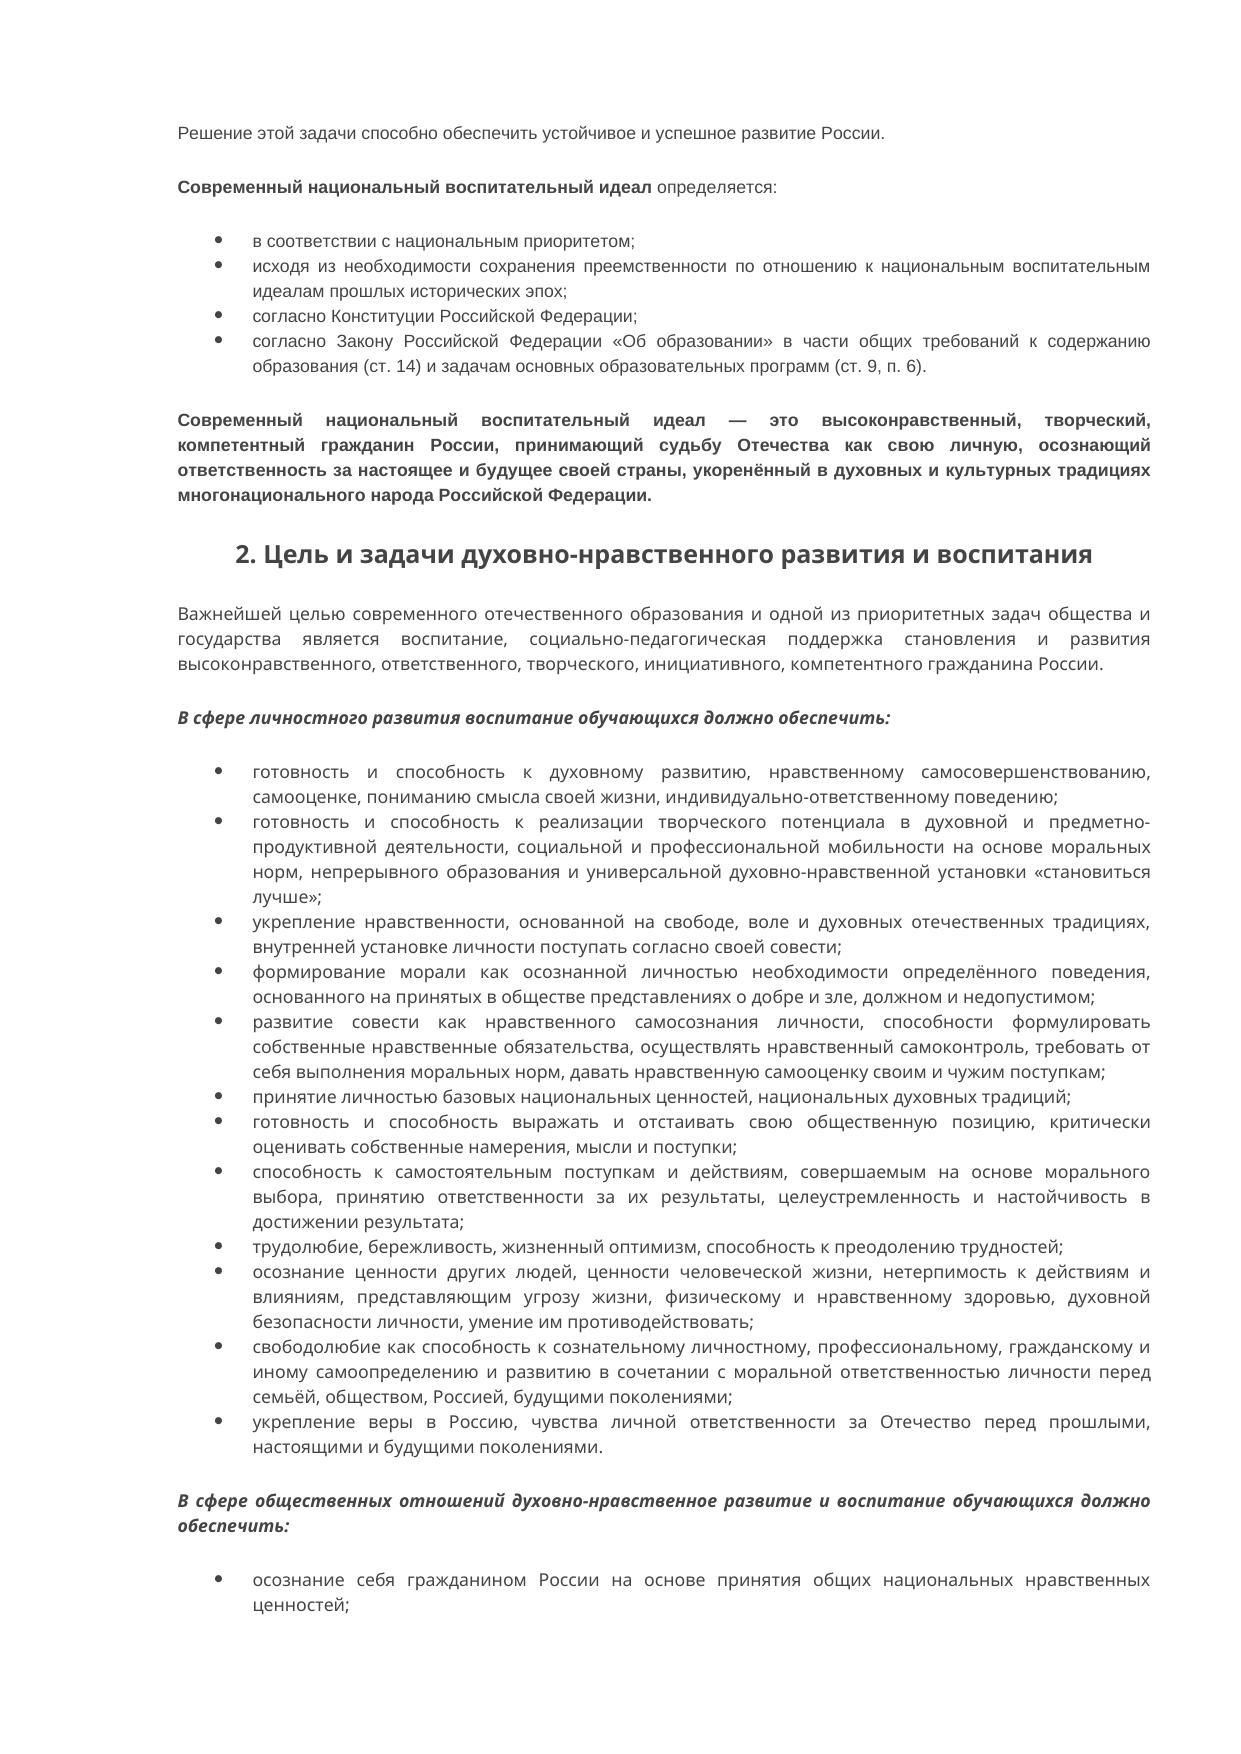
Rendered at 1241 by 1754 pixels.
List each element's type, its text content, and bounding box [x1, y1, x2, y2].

text Современный национальный воспитательный идеал — это высоконравственный, творческий, компетентный гражданин России, принимающий судьбу Отечества как свою личную, осознающий ответственность за настоящее и будущее своей страны, укоренённый в духовных и культурных традициях многонационального народа Российской Федерации. [177, 406, 1152, 506]
text Важнейшей целью современного отечественного образования и одной из приоритетных задач общества и государства является воспитание, социально-педагогическая поддержка становления и развития высоконравственного, ответственного, творческого, инициативного, компетентного гражданина России. [177, 600, 1152, 675]
list свободолюбие как способность к сознательному личностному, профессиональному, гражданскому и иному самоопределению и развитию в сочетании с моральной ответственностью личности перед семьёй, обществом, Россией, будущими поколениями; [215, 1333, 1152, 1408]
list готовность и способность к духовному развитию, нравственному самосовершенствованию, самооценке, пониманию смысла своей жизни, индивидуально-ответственному поведению; [215, 758, 1152, 808]
text В сфере общественных отношений духовно-нравственное развитие и воспитание обучающихся должно обеспечить: [177, 1488, 1152, 1538]
list готовность и способность к реализации творческого потенциала в духовной и предметно-продуктивной деятельности, социальной и профессиональной мобильности на основе моральных норм, непрерывного образования и универсальной духовно-нравственной установки «становиться лучше»; [215, 808, 1152, 908]
text Современный национальный воспитательный идеал определяется: [177, 172, 1152, 197]
list в соответствии с национальным приоритетом; [215, 226, 1152, 251]
list готовность и способность выражать и отстаивать свою общественную позицию, критически оценивать собственные намерения, мысли и поступки; [215, 1108, 1152, 1158]
list развитие совести как нравственного самосознания личности, способности формулировать собственные нравственные обязательства, осуществлять нравственный самоконтроль, требовать от себя выполнения моральных норм, давать нравственную самооценку своим и чужим поступкам; [215, 1008, 1152, 1083]
list способность к самостоятельным поступкам и действиям, совершаемым на основе морального выбора, принятию ответственности за их результаты, целеустремленность и настойчивость в достижении результата; [215, 1158, 1152, 1233]
list принятие личностью базовых национальных ценностей, национальных духовных традиций; [215, 1083, 1152, 1108]
list трудолюбие, бережливость, жизненный оптимизм, способность к преодолению трудностей; [215, 1233, 1152, 1258]
list укрепление нравственности, основанной на свободе, воле и духовных отечественных традициях, внутренней установке личности поступать согласно своей совести; [215, 908, 1152, 958]
text В сфере личностного развития воспитание обучающихся должно обеспечить: [177, 704, 1152, 729]
list исходя из необходимости сохранения преемственности по отношению к национальным воспитательным идеалам прошлых исторических эпох; [215, 251, 1152, 301]
list осознание себя гражданином России на основе принятия общих национальных нравственных ценностей; [215, 1567, 1152, 1617]
list осознание ценности других людей, ценности человеческой жизни, нетерпимость к действиям и влияниям, представляющим угрозу жизни, физическому и нравственному здоровью, духовной безопасности личности, умение им противодействовать; [215, 1258, 1152, 1333]
list согласно Конституции Российской Федерации; [215, 301, 1152, 326]
text Решение этой задачи способно обеспечить устойчивое и успешное развитие России. [177, 118, 1152, 143]
list укрепление веры в Россию, чувства личной ответственности за Отечество перед прошлыми, настоящими и будущими поколениями. [215, 1408, 1152, 1458]
list формирование морали как осознанной личностью необходимости определённого поведения, основанного на принятых в обществе представлениях о добре и зле, должном и недопустимом; [215, 958, 1152, 1008]
list согласно Закону Российской Федерации «Об образовании» в части общих требований к содержанию образования (ст. 14) и задачам основных образовательных программ (ст. 9, п. 6). [215, 326, 1152, 376]
text 2. Цель и задачи духовно-нравственного развития и воспитания [177, 537, 1152, 571]
